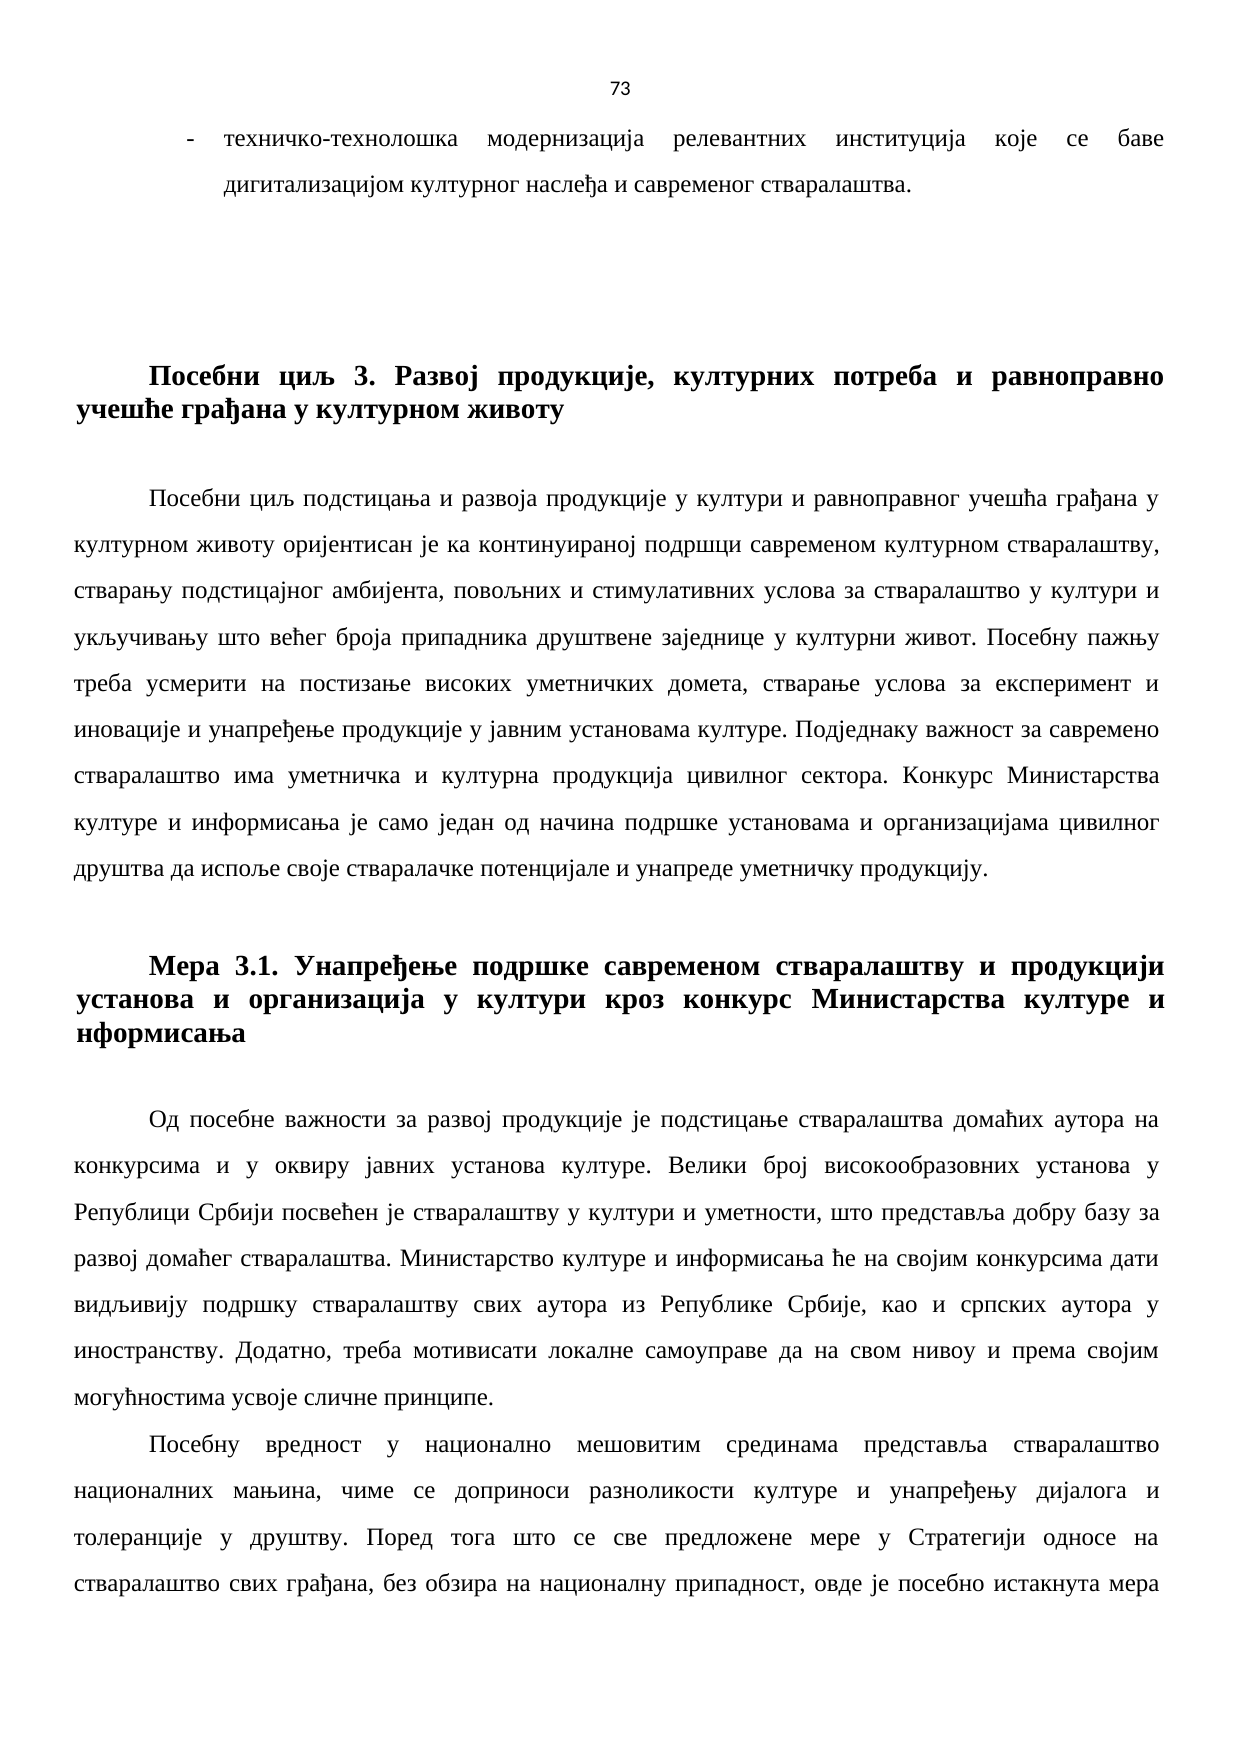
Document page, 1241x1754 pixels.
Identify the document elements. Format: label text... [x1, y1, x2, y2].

subtitle Мера 3.1. Унапређење подршке савременом стваралаштву и продукцији установа и организација у култури кроз конкурс Министарства културе и нформисања [76, 948, 1165, 1049]
list техничко-технолошка модернизација релевантних институција које се баве дигитализацијом културног наслеђа и савременог стваралаштва. [186, 123, 1165, 198]
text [73, 1429, 1161, 1597]
subtitle Посебни циљ 3. Развој продукције, културних потреба и равноправно учешће грађана у културном животу [76, 358, 1165, 425]
text Од посебне важности за развој продукције је подстицање стваралаштва домаћих аутора на конкурсима и у оквиру јавних установа културе. Велики број високообразовних установа у Републици Србији посвећен је стваралаштву у култури и уметности, што представља добру базу за развој домаћег стваралаштва. Министарство културе и информисања ће на својим конкурсима дати видљивију подршку стваралаштву свих аутора из Републике Србије, као и српских аутора у иностранству. Додатно, треба мотивисати локалне самоуправе да на свом нивоу и према својим могућностима усвоје сличне принципе. [73, 1104, 1161, 1410]
text Посебни циљ подстицања и развоја продукције у култури и равноправног учешћа грађана у културном животу оријентисан је ка континуираној подршци савременом културном стваралаштву, стварању подстицајног амбијента, повољних и стимулативних услова за стваралаштво у култури и укључивању што већег броја припадника друштвене заједнице у културни живот. Посебну пажњу треба усмерити на постизање високих уметничких домета, стварање услова за експеримент и иновације и унапређење продукције у јавним установама културе. Подједнаку важност за савремено стваралаштво има уметничка и културна продукција цивилног сектора. Конкурс Министарства културе и информисања је само један од начина подршке установама и организацијама цивилног друштва да испоље своје стваралачке потенцијале и унапреде уметничку продукцију. [73, 483, 1161, 882]
